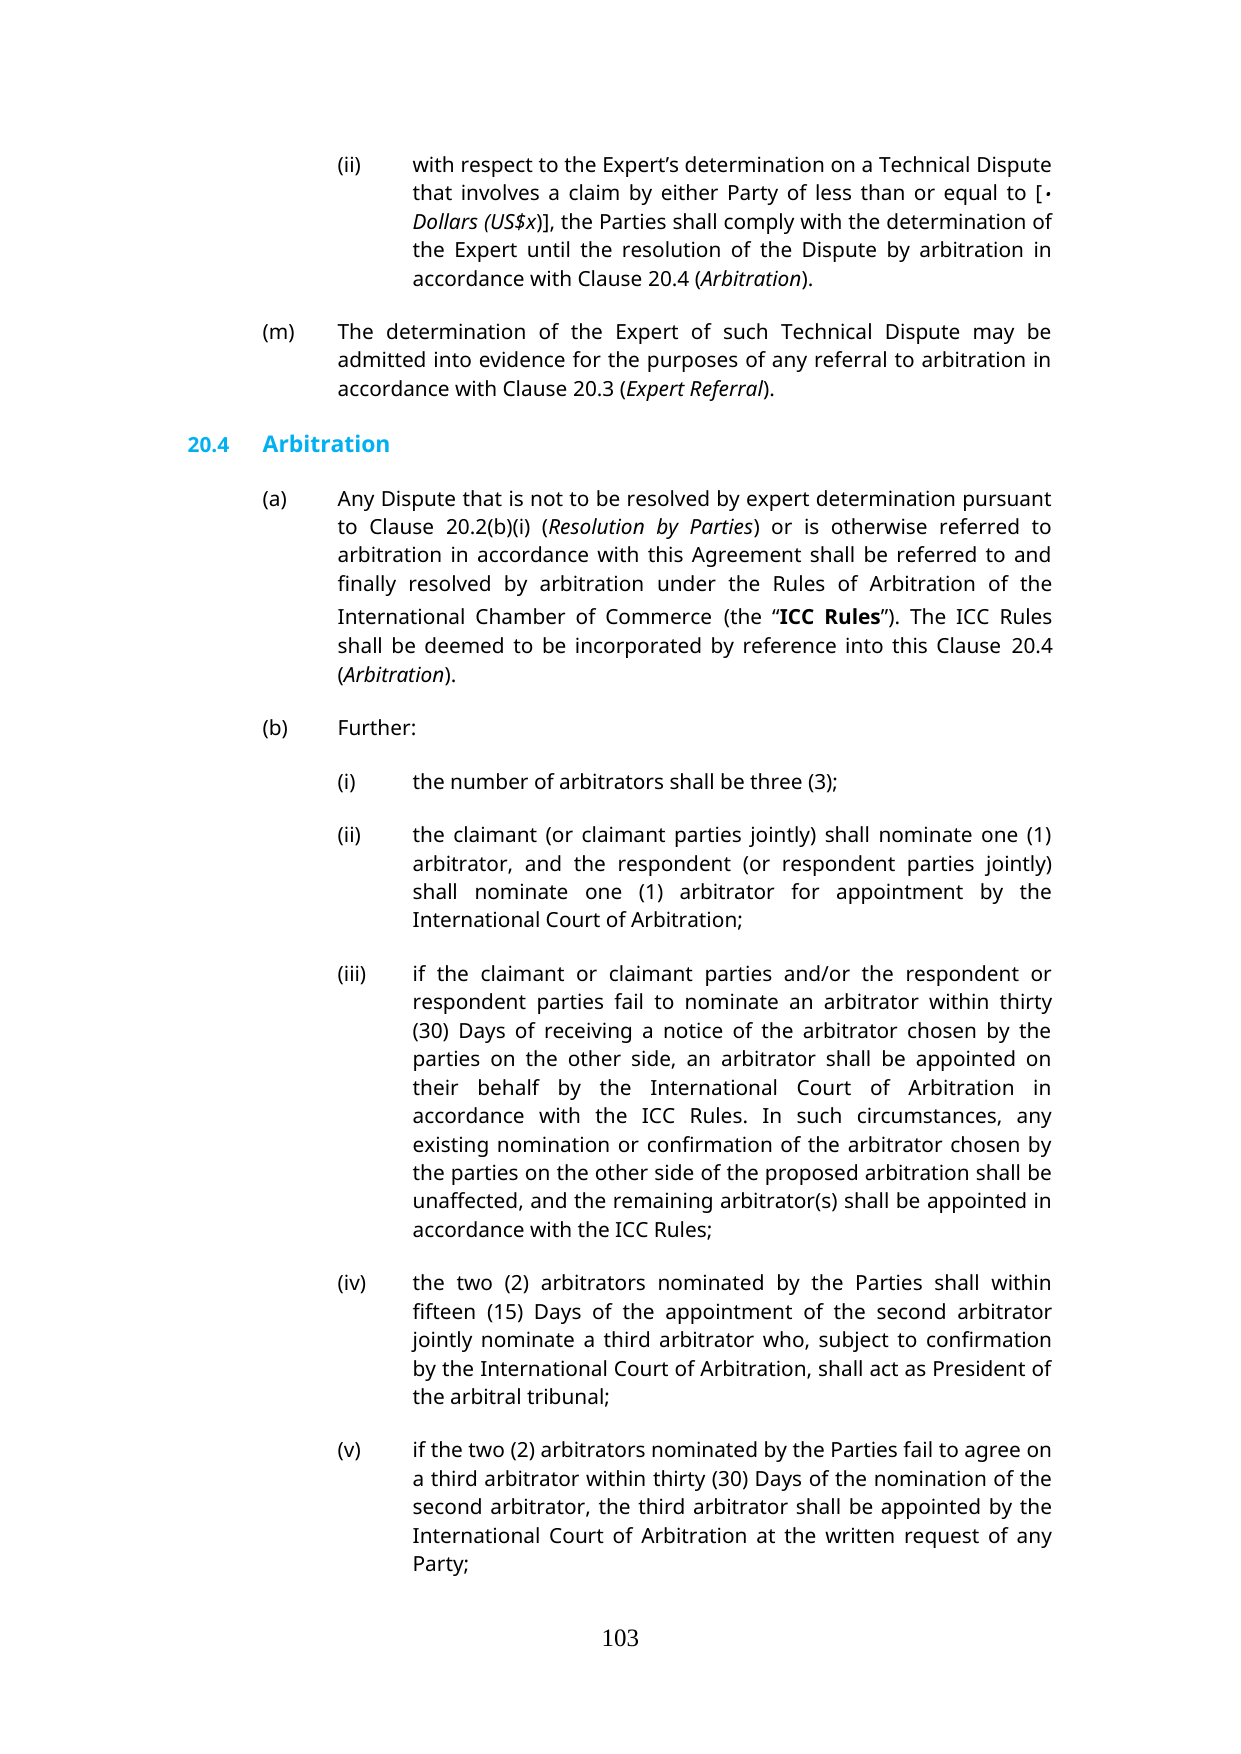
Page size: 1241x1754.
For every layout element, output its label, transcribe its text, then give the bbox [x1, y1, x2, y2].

subtitle the two (2) arbitrators nominated by the Parties shall within fifteen (15) Days of the appointment of the second arbitrator jointly nominate a third arbitrator who, subject to confirmation by the International Court of Arbitration, shall act as President of the arbitral tribunal; [337, 1268, 1053, 1411]
subtitle if the claimant or claimant parties and/or the respondent or respondent parties fail to nominate an arbitrator within thirty (30) Days of receiving a notice of the arbitrator chosen by the parties on the other side, an arbitrator shall be appointed on their behalf by the International Court of Arbitration in accordance with the ICC Rules. In such circumstances, any existing nomination or confirmation of the arbitrator chosen by the parties on the other side of the proposed arbitration shall be unaffected, and the remaining arbitrator(s) shall be appointed in accordance with the ICC Rules; [337, 959, 1053, 1243]
subtitle Any Dispute that is not to be resolved by expert determination pursuant to Clause 20.2(b)(i) (Resolution by Parties) or is otherwise referred to arbitration in accordance with this Agreement shall be referred to and finally resolved by arbitration under the Rules of Arbitration of the International Chamber of Commerce (the “ICC Rules”). The ICC Rules shall be deemed to be incorporated by reference into this Clause 20.4 (Arbitration). [262, 484, 1053, 688]
subtitle the number of arbitrators shall be three (3); [337, 767, 1053, 795]
subtitle if the two (2) arbitrators nominated by the Parties fail to agree on a third arbitrator within thirty (30) Days of the nomination of the second arbitrator, the third arbitrator shall be appointed by the International Court of Arbitration at the written request of any Party; [337, 1436, 1053, 1578]
subtitle the claimant (or claimant parties jointly) shall nominate one (1) arbitrator, and the respondent (or respondent parties jointly) shall nominate one (1) arbitrator for appointment by the International Court of Arbitration; [337, 820, 1053, 934]
subtitle The determination of the Expert of such Technical Dispute may be admitted into evidence for the purposes of any referral to arbitration in accordance with Clause 20.3 (Expert Referral). [262, 317, 1053, 402]
subtitle Further: [262, 713, 1053, 742]
subtitle with respect to the Expert’s determination on a Technical Dispute that involves a claim by either Party of less than or equal to [• Dollars (US$x)], the Parties shall comply with the determination of the Expert until the resolution of the Dispute by arbitration in accordance with Clause 20.4 (Arbitration). [337, 150, 1053, 292]
subtitle Arbitration [187, 427, 1053, 459]
